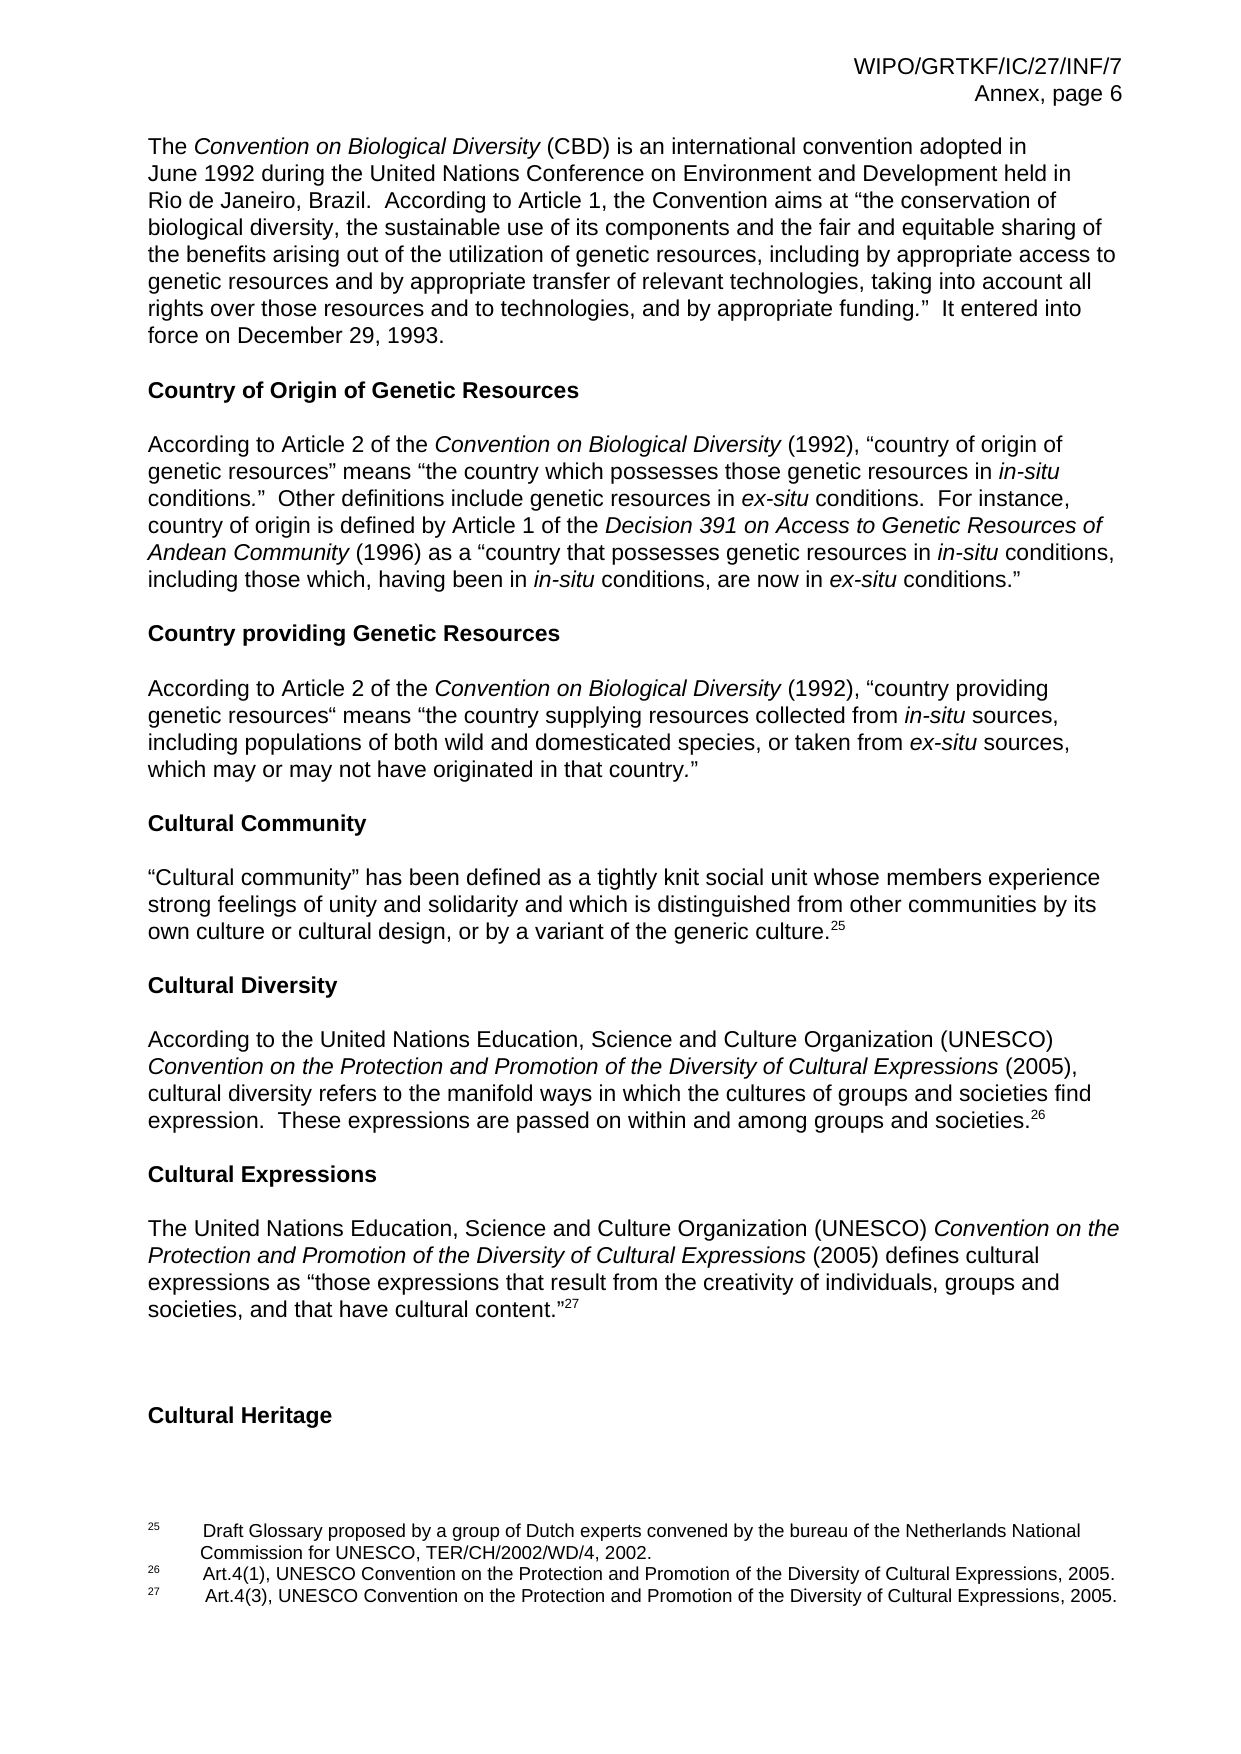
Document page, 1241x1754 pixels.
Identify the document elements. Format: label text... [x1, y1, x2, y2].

text The Convention on Biological Diversity (CBD) is an international convention adopted in June 1992 during the United Nations Conference on Environment and Development held in . According to Article 1, the Convention aims at “the conservation of biological diversity, the sustainable use of its components and the fair and equitable sharing of the benefits arising out of the utilization of genetic resources, including by appropriate access to genetic resources and by appropriate transfer of relevant technologies, taking into account all rights over those resources and to technologies, and by appropriate funding.” It entered into force on December 29, 1993. [148, 132, 1122, 349]
text According to Article 2 of the Convention on Biological Diversity (1992), “country providing genetic resources“ means “the country supplying resources collected from in-situ sources, including populations of both wild and domesticated species, or taken from ex-situ sources, which may or may not have originated in that country.” [148, 674, 1122, 782]
text Country providing Genetic Resources [148, 620, 1122, 647]
text Cultural Community [148, 809, 1122, 836]
text The United Nations Education, Science and Culture Organization (UNESCO) Convention on the Protection and Promotion of the Diversity of Cultural Expressions (2005) defines cultural expressions as “those expressions that result from the creativity of individuals, groups and societies, and that have cultural content.” [148, 1214, 1122, 1322]
text Cultural Diversity [148, 971, 1122, 998]
text According to Article 2 of the Convention on Biological Diversity (1992), “country of origin of genetic resources” means “the country which possesses those genetic resources in in-situ conditions.” Other definitions include genetic resources in ex-situ conditions. For instance, country of origin is defined by Article 1 of the Decision 391 on Access to Genetic Resources of Andean Community (1996) as a “country that possesses genetic resources in in-situ conditions, including those which, having been in in-situ conditions, are now in ex-situ conditions.” [148, 430, 1122, 593]
text According to the United Nations Education, Science and Culture Organization (UNESCO) Convention on the Protection and Promotion of the Diversity of Cultural Expressions (2005), cultural diversity refers to the manifold ways in which the cultures of groups and societies find expression. These expressions are passed on within and among groups and societies. [148, 1025, 1122, 1133]
text Cultural Expressions [148, 1160, 1122, 1187]
text “Cultural community” has been defined as a tightly knit social unit whose members experience strong feelings of unity and solidarity and which is distinguished from other communities by its own culture or cultural design, or by a variant of the generic culture. [148, 863, 1122, 945]
text Cultural Heritage [148, 1401, 1122, 1428]
text Country of Origin of Genetic Resources [148, 376, 1122, 403]
